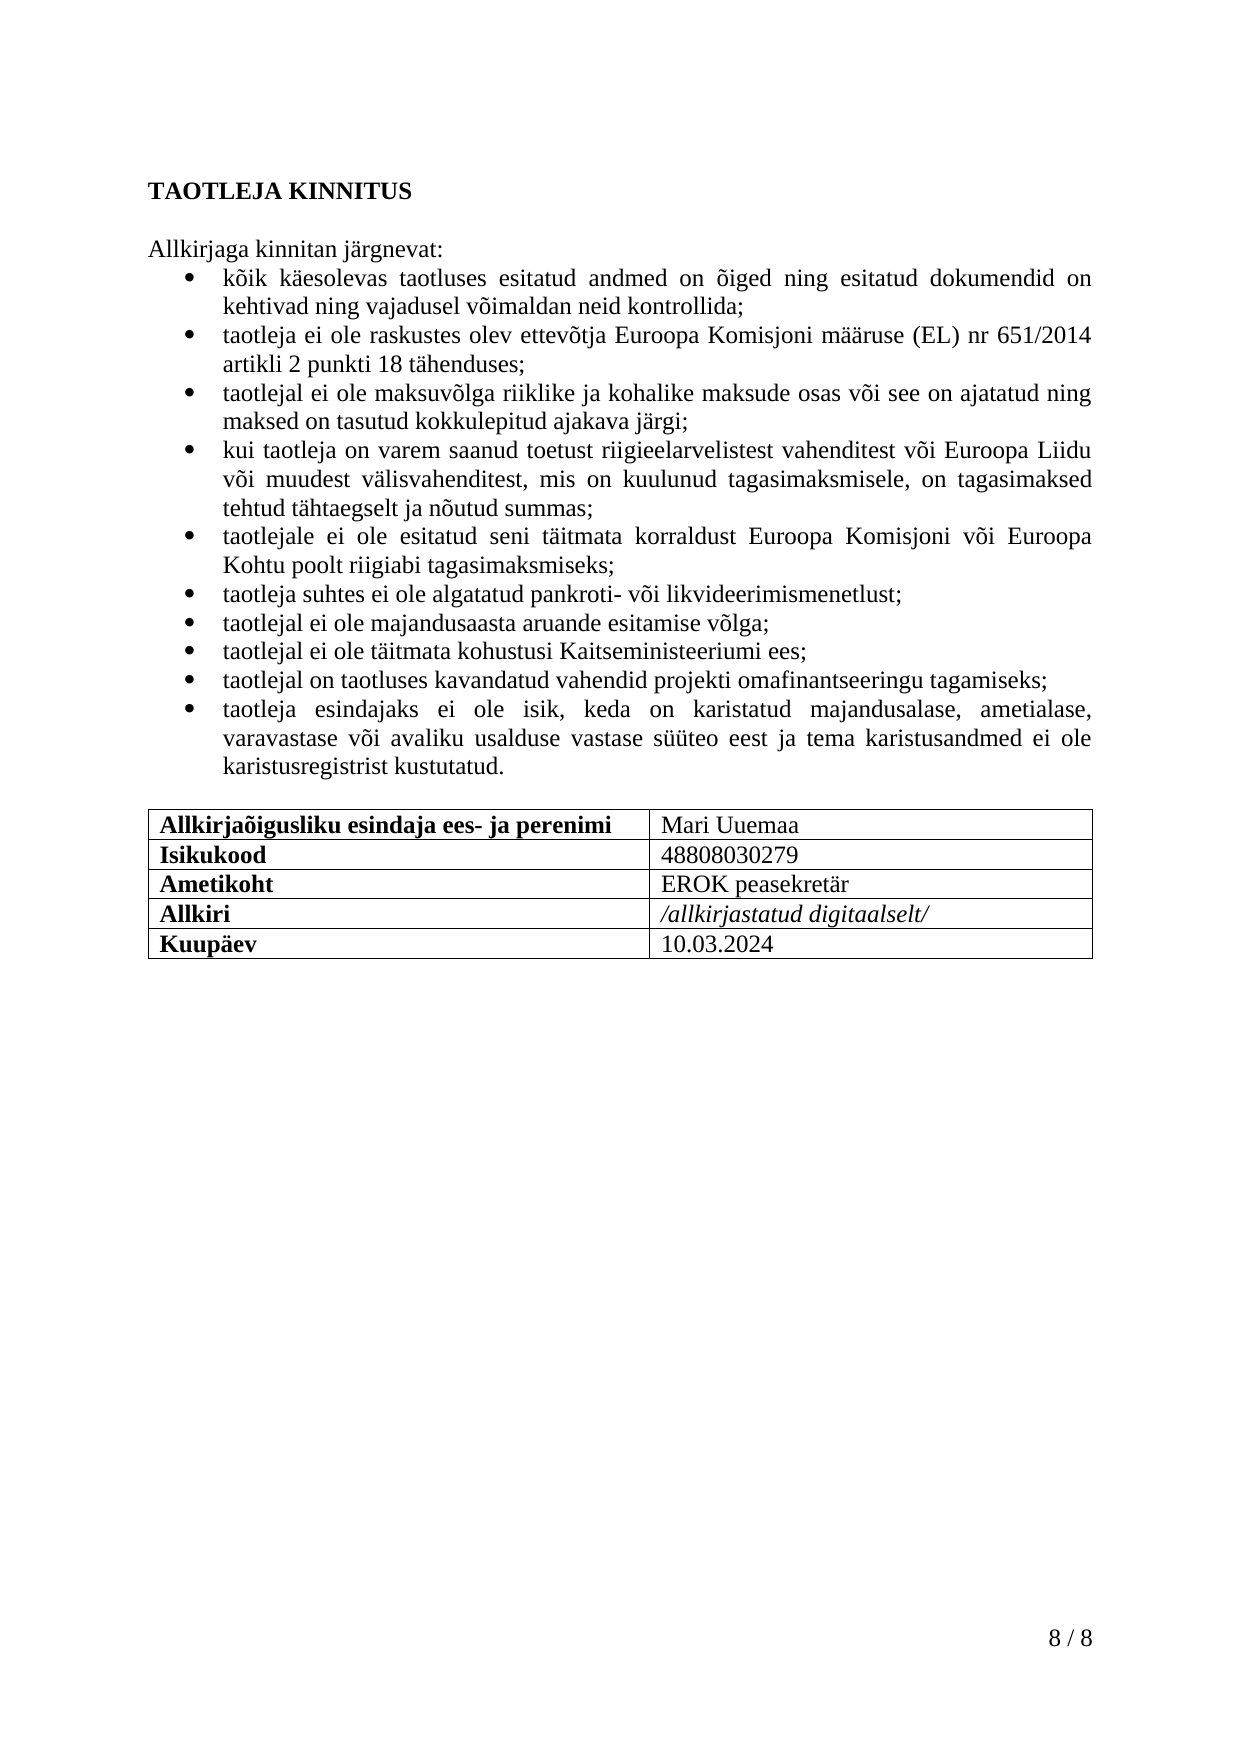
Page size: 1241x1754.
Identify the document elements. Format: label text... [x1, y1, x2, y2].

list kui taotleja on varem saanud toetust riigieelarvelistest vahenditest või Euroopa Liidu või muudest välisvahenditest, mis on kuulunud tagasimaksmisele, on tagasimaksed tehtud tähtaegselt ja nõutud summas; [185, 435, 1093, 521]
table_header Allkirjaõigusliku esindaja ees- ja perenimi [149, 810, 649, 839]
table_cell 48808030279 [650, 840, 1092, 868]
table_cell Isikukood [149, 840, 649, 868]
list taotleja esindajaks ei ole isik, keda on karistatud majandusalase, ametialase, varavastase või avaliku usalduse vastase süüteo eest ja tema karistusandmed ei ole karistusregistrist kustutatud. [185, 694, 1093, 780]
list taotlejale ei ole esitatud seni täitmata korraldust Euroopa Komisjoni või Euroopa Kohtu poolt riigiabi tagasimaksmiseks; [185, 521, 1093, 579]
list taotlejal on taotluses kavandatud vahendid projekti omafinantseeringu tagamiseks; [185, 665, 1093, 694]
table_cell /allkirjastatud digitaalselt/ [650, 899, 1092, 928]
table_cell 10.03.2024 [650, 929, 1092, 958]
text Allkirjaga kinnitan järgnevat: [148, 234, 1093, 263]
list taotleja suhtes ei ole algatatud pankroti- või likvideerimismenetlust; [185, 579, 1093, 608]
table_cell Ametikoht [149, 870, 649, 898]
table_header Mari Uuemaa [650, 810, 1092, 839]
list taotleja ei ole raskustes olev ettevõtja Euroopa Komisjoni määruse (EL) nr 651/2014 artikli 2 punkti 18 tähenduses; [185, 320, 1093, 378]
table_cell Allkiri [149, 899, 649, 928]
list kõik käesolevas taotluses esitatud andmed on õiged ning esitatud dokumendid on kehtivad ning vajadusel võimaldan neid kontrollida; [185, 263, 1093, 320]
text TAOTLEJA KINNITUS [148, 176, 1093, 205]
table_cell Kuupäev [149, 929, 649, 958]
list taotlejal ei ole majandusaasta aruande esitamise võlga; [185, 608, 1093, 636]
list taotlejal ei ole maksuvõlga riiklike ja kohalike maksude osas või see on ajatatud ning maksed on tasutud kokkulepitud ajakava järgi; [185, 378, 1093, 435]
table_cell EROK peasekretär [650, 870, 1092, 898]
list taotlejal ei ole täitmata kohustusi Kaitseministeeriumi ees; [185, 636, 1093, 665]
